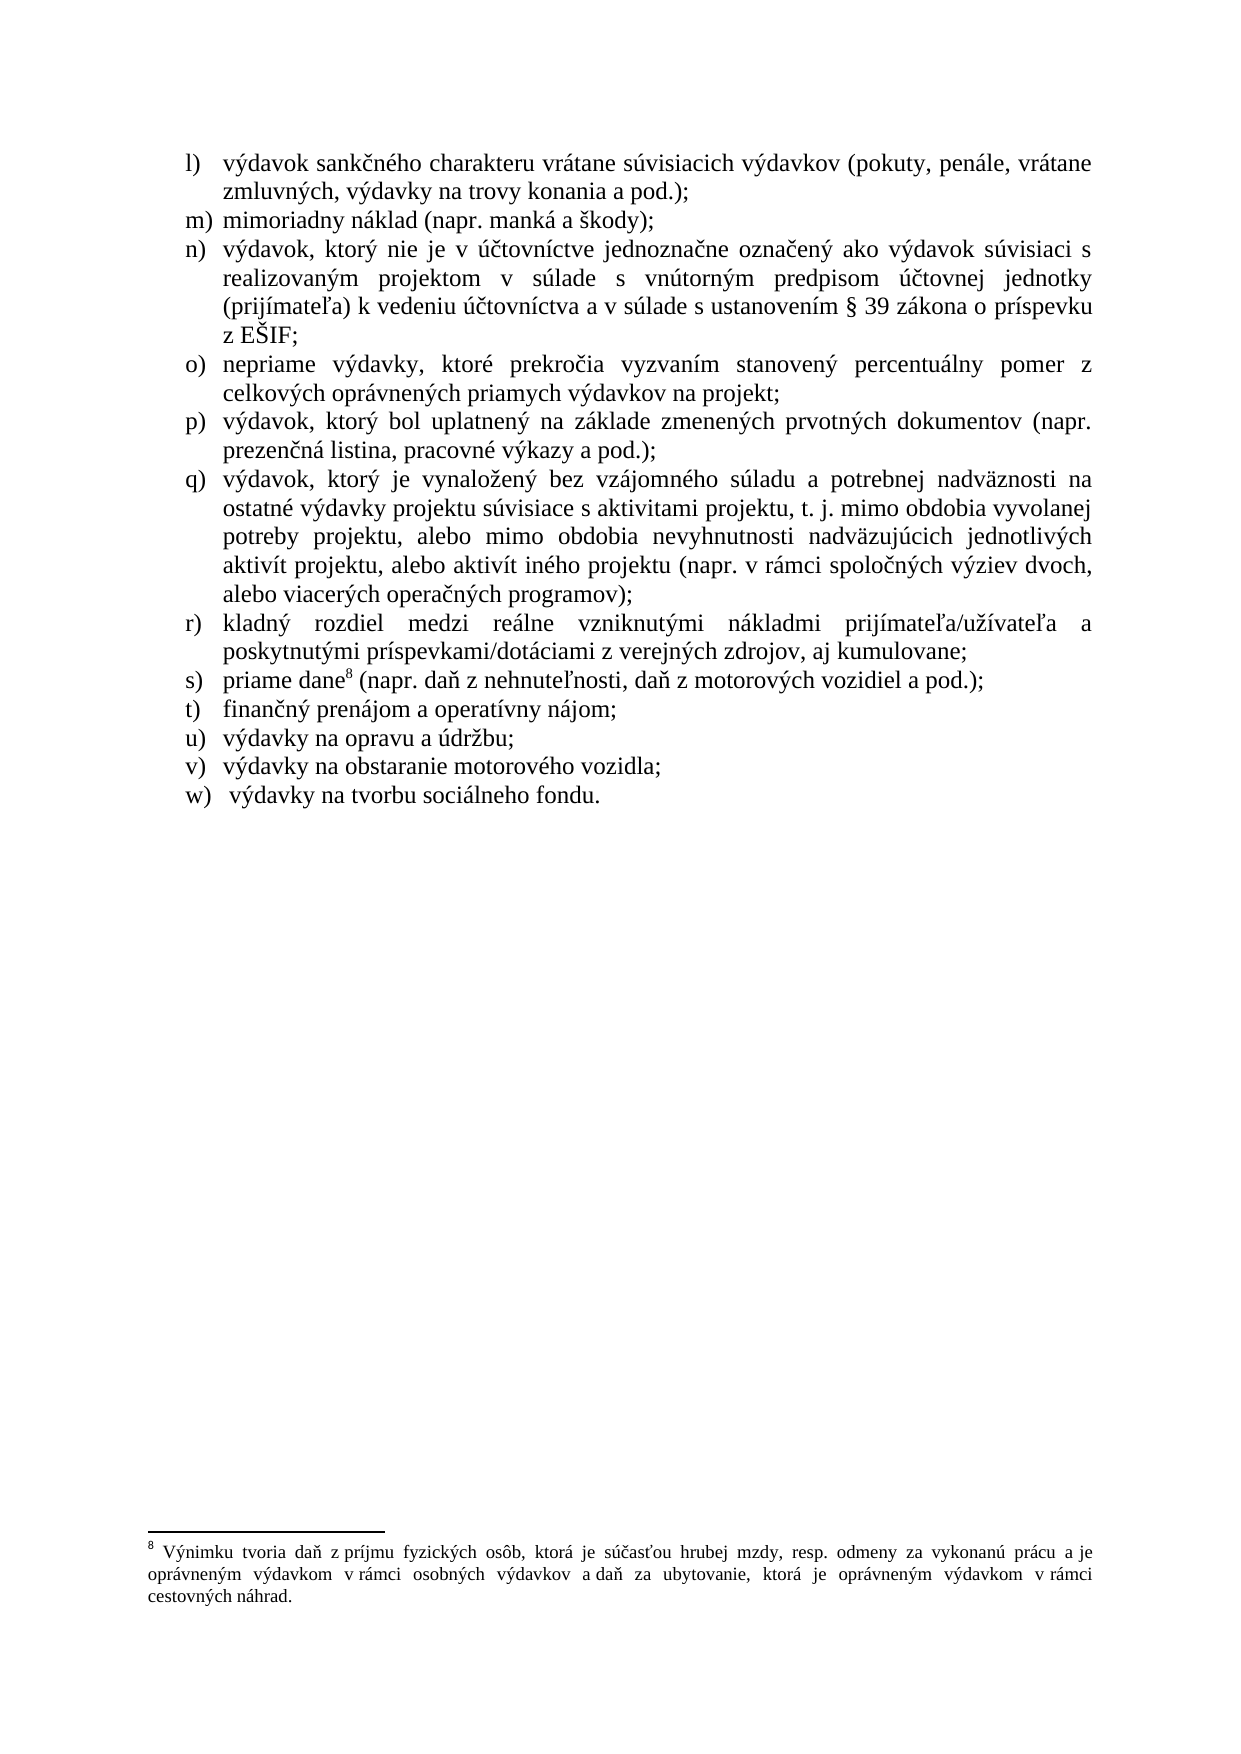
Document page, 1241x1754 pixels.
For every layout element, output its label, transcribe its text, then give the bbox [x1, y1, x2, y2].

list výdavky na obstaranie motorového vozidla; [185, 751, 1093, 780]
list finančný prenájom a operatívny nájom; [185, 694, 1093, 723]
list výdavok, ktorý nie je v účtovníctve jednoznačne označený ako výdavok súvisiaci s realizovaným projektom v súlade s vnútorným predpisom účtovnej jednotky (prijímateľa) k vedeniu účtovníctva a v súlade s ustanovením § 39 zákona o príspevku z EŠIF; [185, 234, 1093, 349]
list kladný rozdiel medzi reálne vzniknutými nákladmi prijímateľa/užívateľa a poskytnutými príspevkami/dotáciami z verejných zdrojov, aj kumulovane; [185, 608, 1093, 665]
list priame dane (napr. daň z nehnuteľnosti, daň z motorových vozidiel a pod.); [185, 665, 1093, 694]
list výdavok, ktorý je vynaložený bez vzájomného súladu a potrebnej nadväznosti na ostatné výdavky projektu súvisiace s aktivitami projektu, t. j. mimo obdobia vyvolanej potreby projektu, alebo mimo obdobia nevyhnutnosti nadväzujúcich jednotlivých aktivít projektu, alebo aktivít iného projektu (napr. v rámci spoločných výziev dvoch, alebo viacerých operačných programov); [185, 464, 1093, 608]
list výdavky na tvorbu sociálneho fondu. [185, 780, 1093, 809]
list výdavky na opravu a údržbu; [185, 723, 1093, 751]
list výdavok, ktorý bol uplatnený na základe zmenených prvotných dokumentov (napr. prezenčná listina, pracovné výkazy a pod.); [185, 406, 1093, 464]
list mimoriadny náklad (napr. manká a škody); [185, 205, 1093, 234]
list nepriame výdavky, ktoré prekročia vyzvaním stanovený percentuálny pomer z celkových oprávnených priamych výdavkov na projekt; [185, 349, 1093, 406]
list výdavok sankčného charakteru vrátane súvisiacich výdavkov (pokuty, penále, vrátane zmluvných, výdavky na trovy konania a pod.); [185, 148, 1093, 205]
